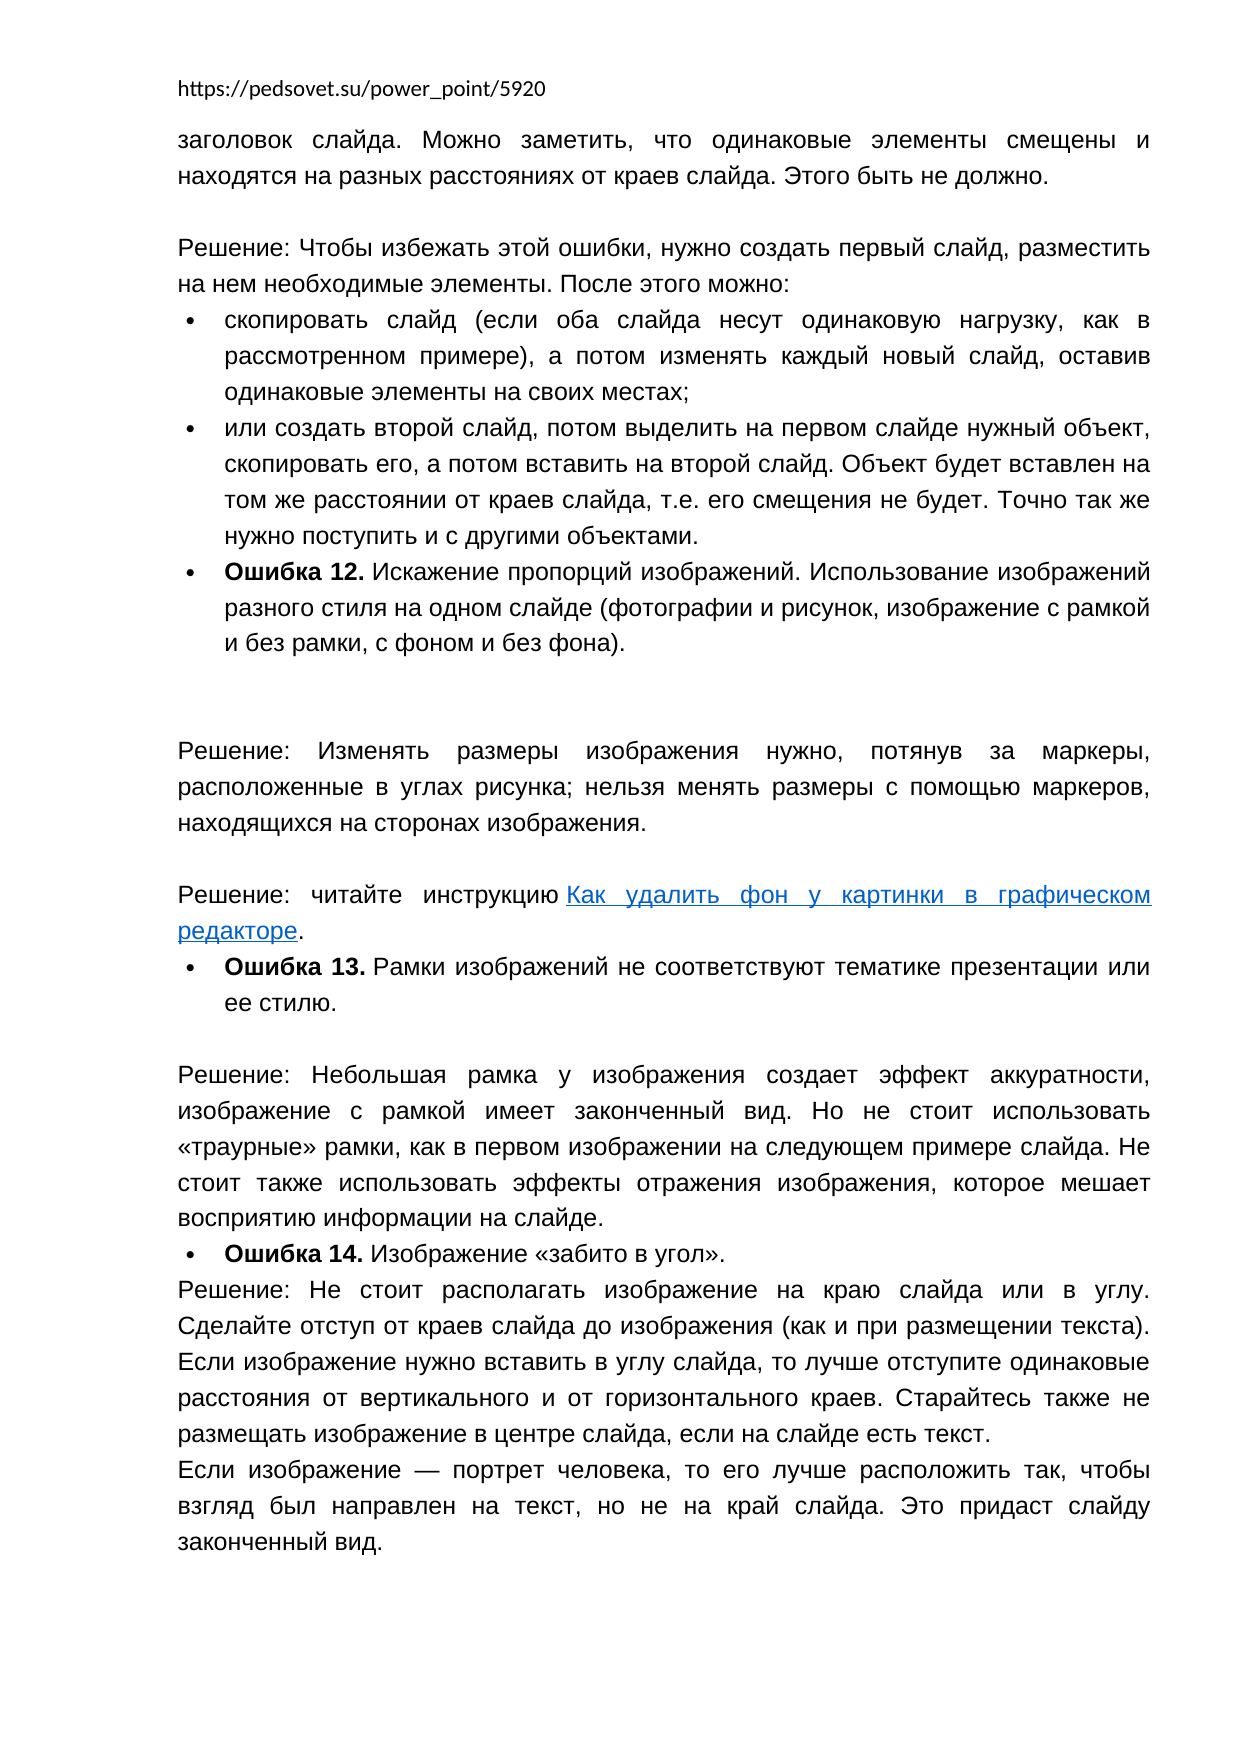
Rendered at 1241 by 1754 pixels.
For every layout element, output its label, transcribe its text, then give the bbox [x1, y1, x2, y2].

text Решение: Небольшая рамка у изображения создает эффект аккуратности, изображение с рамкой имеет законченный вид. Но не стоит использовать «траурные» рамки, как в первом изображении на следующем примере слайда. Не стоит также использовать эффекты отражения изображения, которое мешает восприятию информации на слайде. [177, 1052, 1152, 1232]
text Если изображение — портрет человека, то его лучше расположить так, чтобы взгляд был направлен на текст, но не на край слайда. Это придаст слайду законченный вид. [177, 1448, 1152, 1556]
text Решение: читайте инструкцию Как удалить фон у картинки в графическом редакторе. [177, 873, 1152, 945]
list Ошибка 14. Изображение «забито в угол». [187, 1232, 1152, 1268]
list Ошибка 12. Искажение пропорций изображений. Использование изображений разного стиля на одном слайде (фотографии и рисунок, изображение с рамкой и без рамки, с фоном и без фона). [187, 549, 1152, 657]
text Решение: Изменять размеры изображения нужно, потянув за маркеры, расположенные в углах рисунка; нельзя менять размеры с помощью маркеров, находящихся на сторонах изображения. [177, 729, 1152, 837]
text Решение: Чтобы избежать этой ошибки, нужно создать первый слайд, разместить на нем необходимые элементы. После этого можно: [177, 226, 1152, 298]
list или создать второй слайд, потом выделить на первом слайде нужный объект, скопировать его, а потом вставить на второй слайд. Объект будет вставлен на том же расстоянии от краев слайда, т.е. его смещения не будет. Точно так же нужно поступить и с другими объектами. [187, 406, 1152, 549]
list Ошибка 13. Рамки изображений не соответствуют тематике презентации или ее стилю. [187, 945, 1152, 1017]
list скопировать слайд (если оба слайда несут одинаковую нагрузку, как в рассмотренном примере), а потом изменять каждый новый слайд, оставив одинаковые элементы на своих местах; [187, 298, 1152, 406]
text Решение: Не стоит располагать изображение на краю слайда или в углу. Сделайте отступ от краев слайда до изображения (как и при размещении текста). Если изображение нужно вставить в углу слайда, то лучше отступите одинаковые расстояния от вертикального и от горизонтального краев. Старайтесь также не размещать изображение в центре слайда, если на слайде есть текст. [177, 1268, 1152, 1448]
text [177, 118, 1152, 190]
